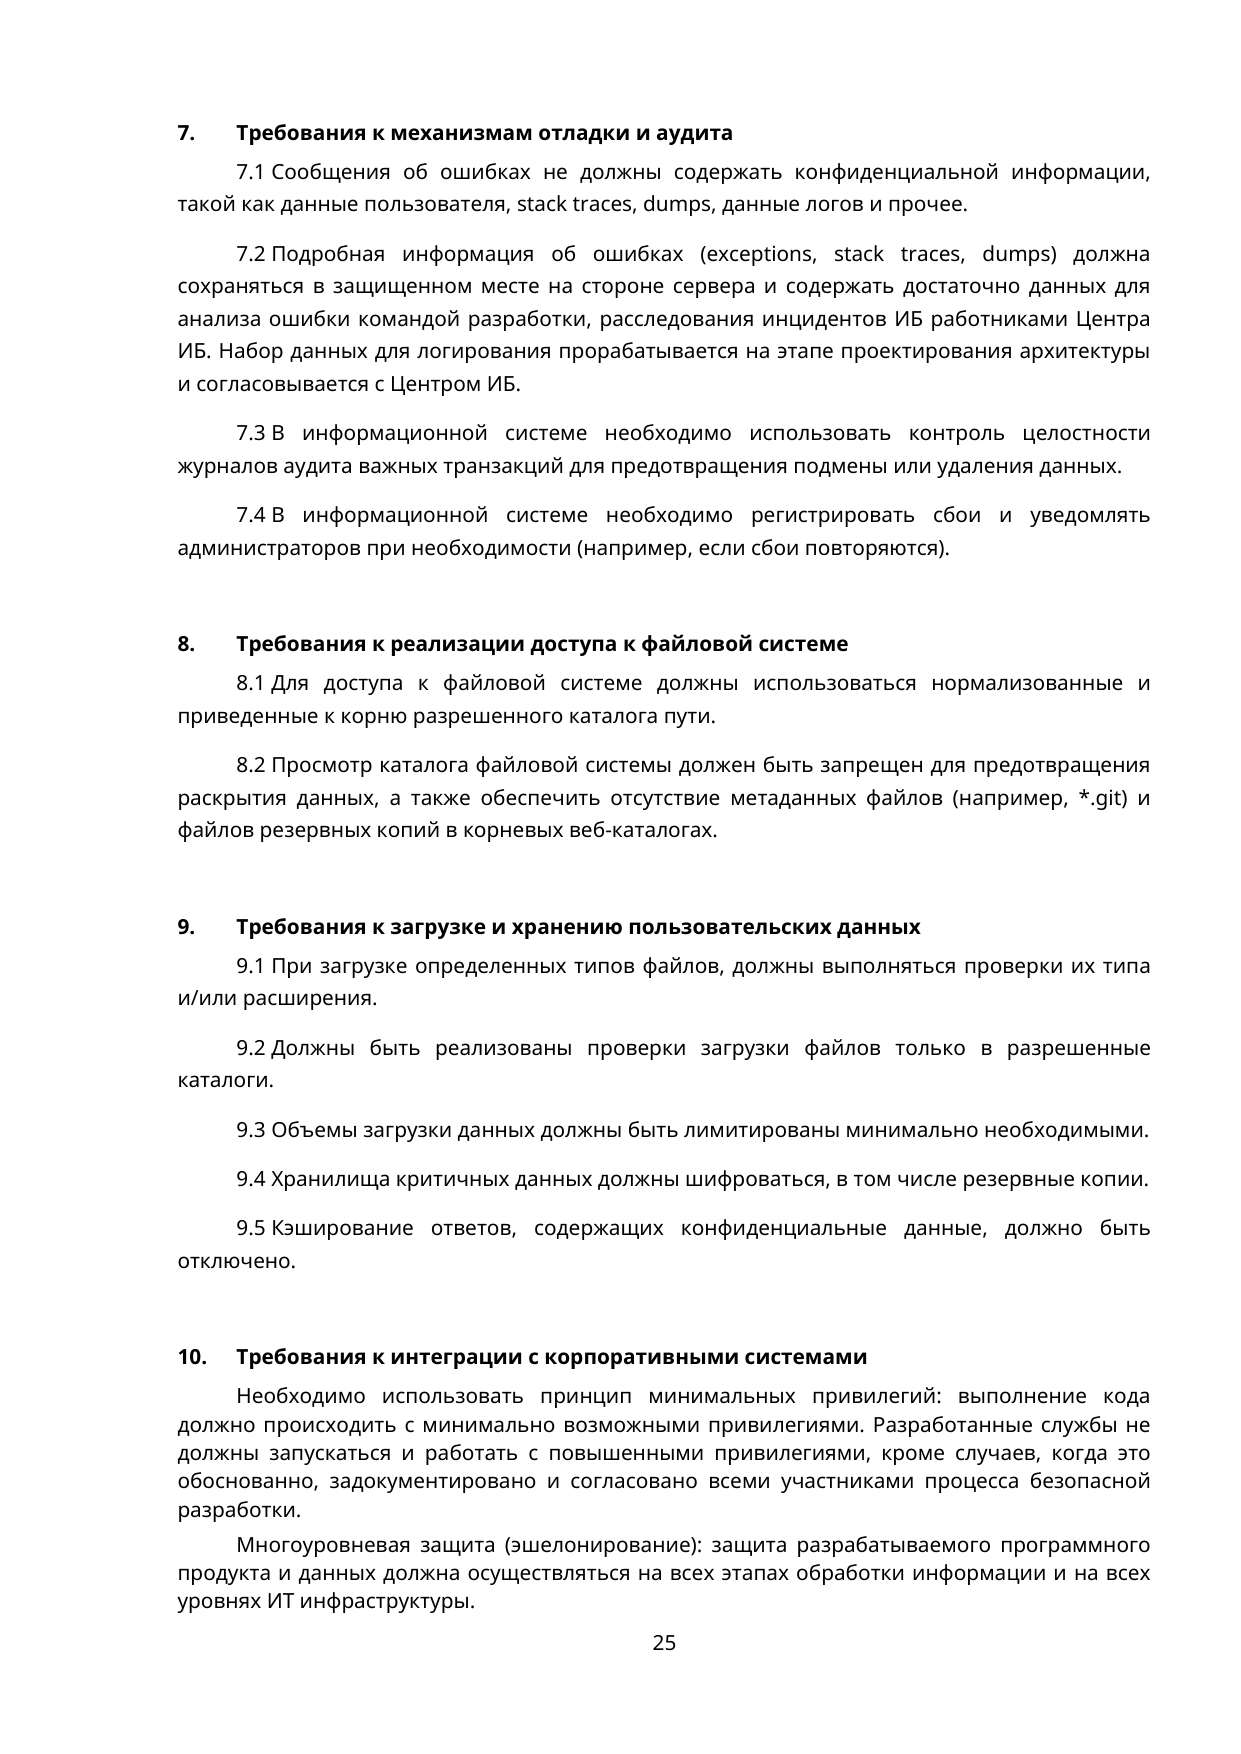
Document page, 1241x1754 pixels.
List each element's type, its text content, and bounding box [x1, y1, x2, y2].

list В информационной системе необходимо использовать контроль целостности журналов аудита важных транзакций для предотвращения подмены или удаления данных. [177, 418, 1152, 479]
list Подробная информация об ошибках (exceptions, stack traces, dumps) должна сохраняться в защищенном месте на стороне сервера и содержать достаточно данных для анализа ошибки командой разработки, расследования инцидентов ИБ работниками Центра ИБ. Набор данных для логирования прорабатывается на этапе проектирования архитектуры и согласовывается с Центром ИБ. [177, 239, 1152, 398]
list При загрузке определенных типов файлов, должны выполняться проверки их типа и/или расширения. [177, 951, 1152, 1012]
list Для доступа к файловой системе должны использоваться нормализованные и приведенные к корню разрешенного каталога пути. [177, 668, 1152, 729]
list Требования к механизмам отладки и аудита [177, 118, 1152, 147]
list Кэширование ответов, содержащих конфиденциальные данные, должно быть отключено. [177, 1213, 1152, 1274]
list Многоуровневая защита (эшелонирование): защита разрабатываемого программного продукта и данных должна осуществляться на всех этапах обработки информации и на всех уровнях ИТ инфраструктуры. [177, 1530, 1152, 1615]
list Требования к реализации доступа к файловой системе [177, 629, 1152, 658]
list Необходимо использовать принцип минимальных привилегий: выполнение кода должно происходить с минимально возможными привилегиями. Разработанные службы не должны запускаться и работать с повышенными привилегиями, кроме случаев, когда это обоснованно, задокументировано и согласовано всеми участниками процесса безопасной разработки. [177, 1381, 1152, 1523]
list Просмотр каталога файловой системы должен быть запрещен для предотвращения раскрытия данных, а также обеспечить отсутствие метаданных файлов (например, *.git) и файлов резервных копий в корневых веб-каталогах. [177, 750, 1152, 844]
list Требования к загрузке и хранению пользовательских данных [177, 912, 1152, 941]
list Хранилища критичных данных должны шифроваться, в том числе резервные копии. [177, 1164, 1152, 1192]
list Сообщения об ошибках не должны содержать конфиденциальной информации, такой как данные пользователя, stack traces, dumps, данные логов и прочее. [177, 157, 1152, 218]
list В информационной системе необходимо регистрировать сбои и уведомлять администраторов при необходимости (например, если сбои повторяются). [177, 500, 1152, 561]
list Объемы загрузки данных должны быть лимитированы минимально необходимыми. [177, 1115, 1152, 1143]
list Требования к интеграции с корпоративными системами [177, 1342, 1152, 1371]
list Должны быть реализованы проверки загрузки файлов только в разрешенные каталоги. [177, 1033, 1152, 1094]
